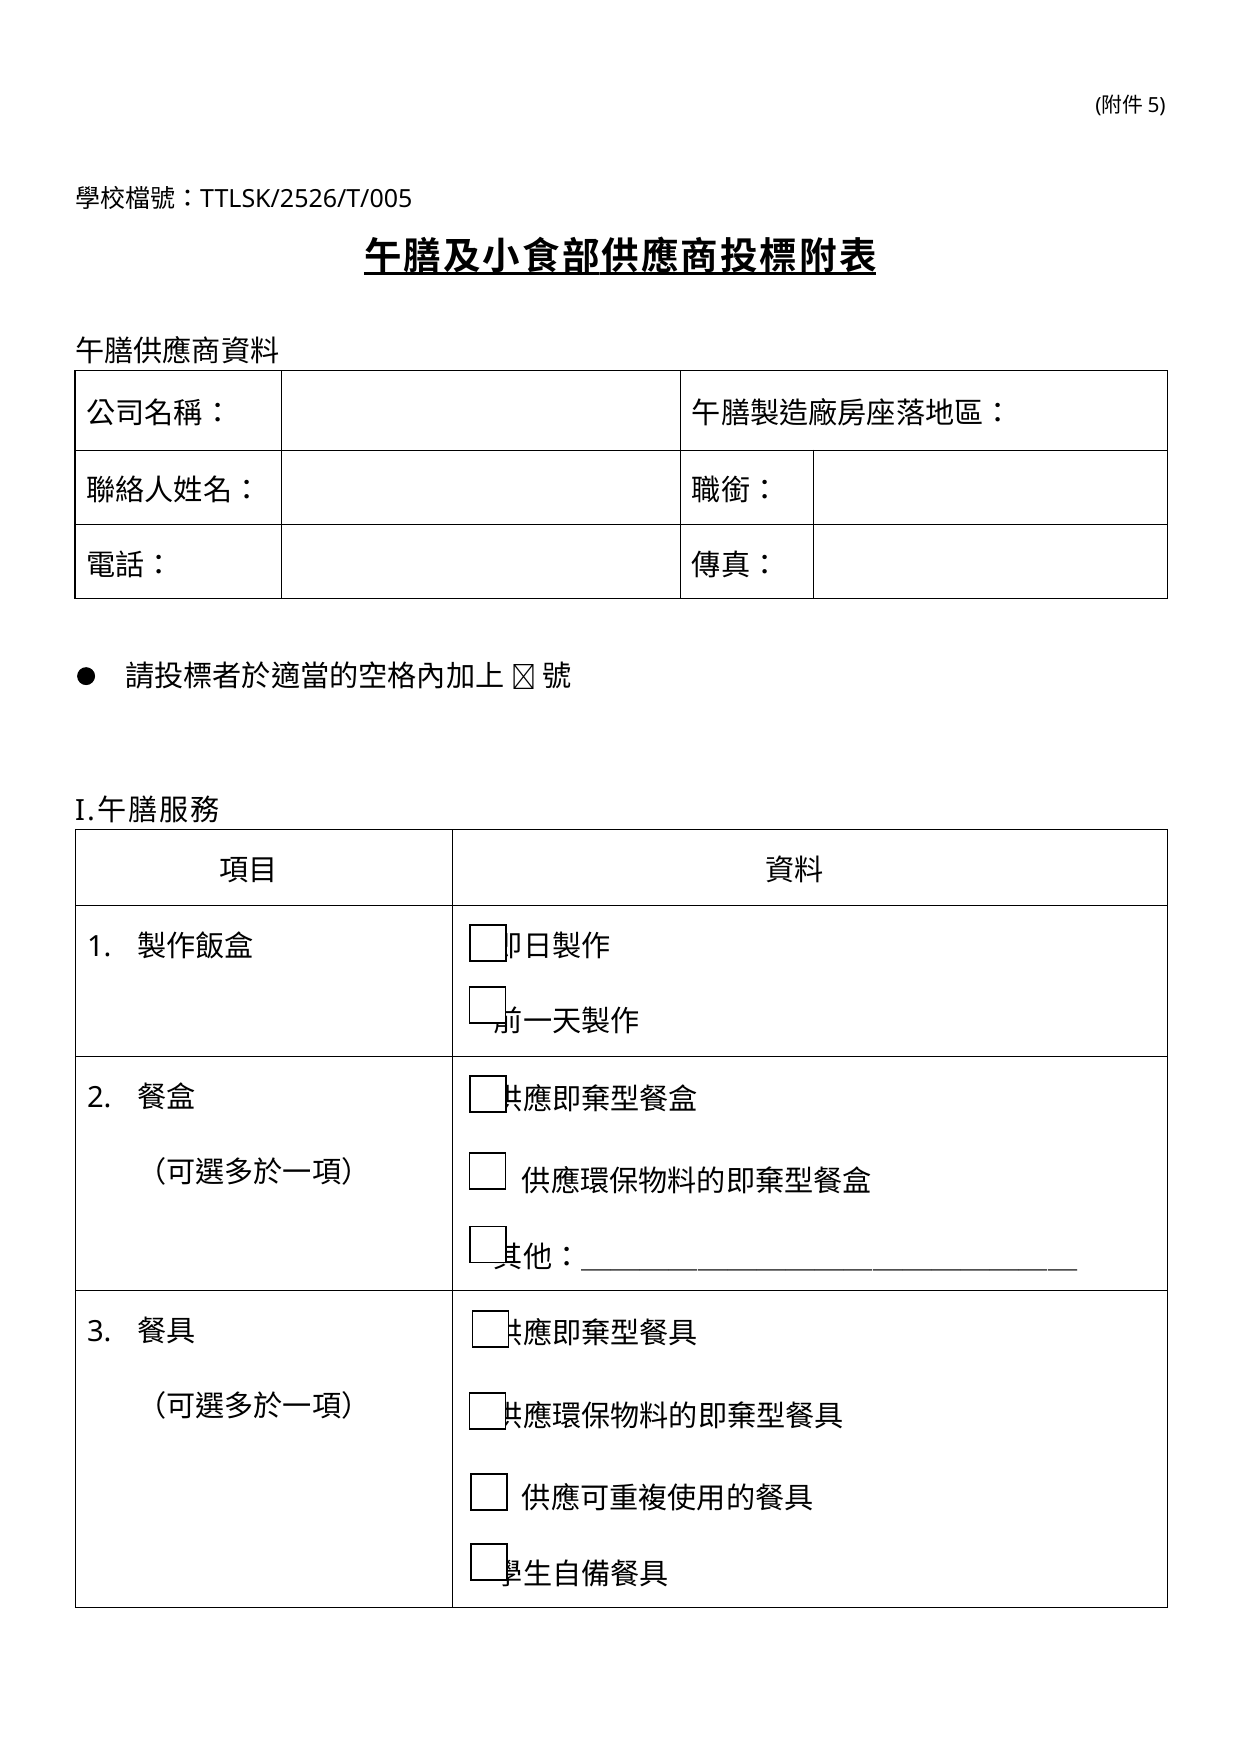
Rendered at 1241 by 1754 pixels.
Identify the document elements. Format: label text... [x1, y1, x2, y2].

text 午膳及小食部供應商投標附表 [75, 216, 1165, 291]
table_cell 即日製作 前一天製作 [453, 906, 1167, 1056]
table_cell [282, 451, 680, 524]
text 午膳供應商資料 [75, 328, 1165, 370]
table_cell 餐盒 （可選多於一項） [76, 1057, 452, 1290]
table_cell 餐具 （可選多於一項） [76, 1291, 452, 1607]
table_header 公司名稱： [76, 371, 281, 449]
table_cell [814, 525, 1167, 598]
table_header 午膳製造廠房座落地區： [681, 371, 1167, 449]
table_header 項目 [76, 830, 452, 905]
table_cell 供應即棄型餐盒 供應環保物料的即棄型餐盒 其他：＿＿＿＿＿＿＿＿＿＿＿＿＿＿＿＿＿ [453, 1057, 1167, 1290]
table_cell 職銜： [681, 451, 813, 524]
table_cell 傳真： [681, 525, 813, 598]
text I.午膳服務 [75, 786, 1165, 829]
list 請投標者於適當的空格內加上 號 [75, 636, 1165, 711]
table_header [282, 371, 680, 449]
table_cell 聯絡人姓名： [76, 451, 281, 524]
table_cell 電話： [76, 525, 281, 598]
table_cell [282, 525, 680, 598]
table_cell 供應即棄型餐具 供應環保物料的即棄型餐具 供應可重複使用的餐具 學生自備餐具 [453, 1291, 1167, 1607]
table_header 資料 [453, 830, 1167, 905]
text 學校檔號：TTLSK/2526/T/005 [75, 178, 1165, 216]
table_cell [814, 451, 1167, 524]
table_cell 製作飯盒 [76, 906, 452, 1056]
